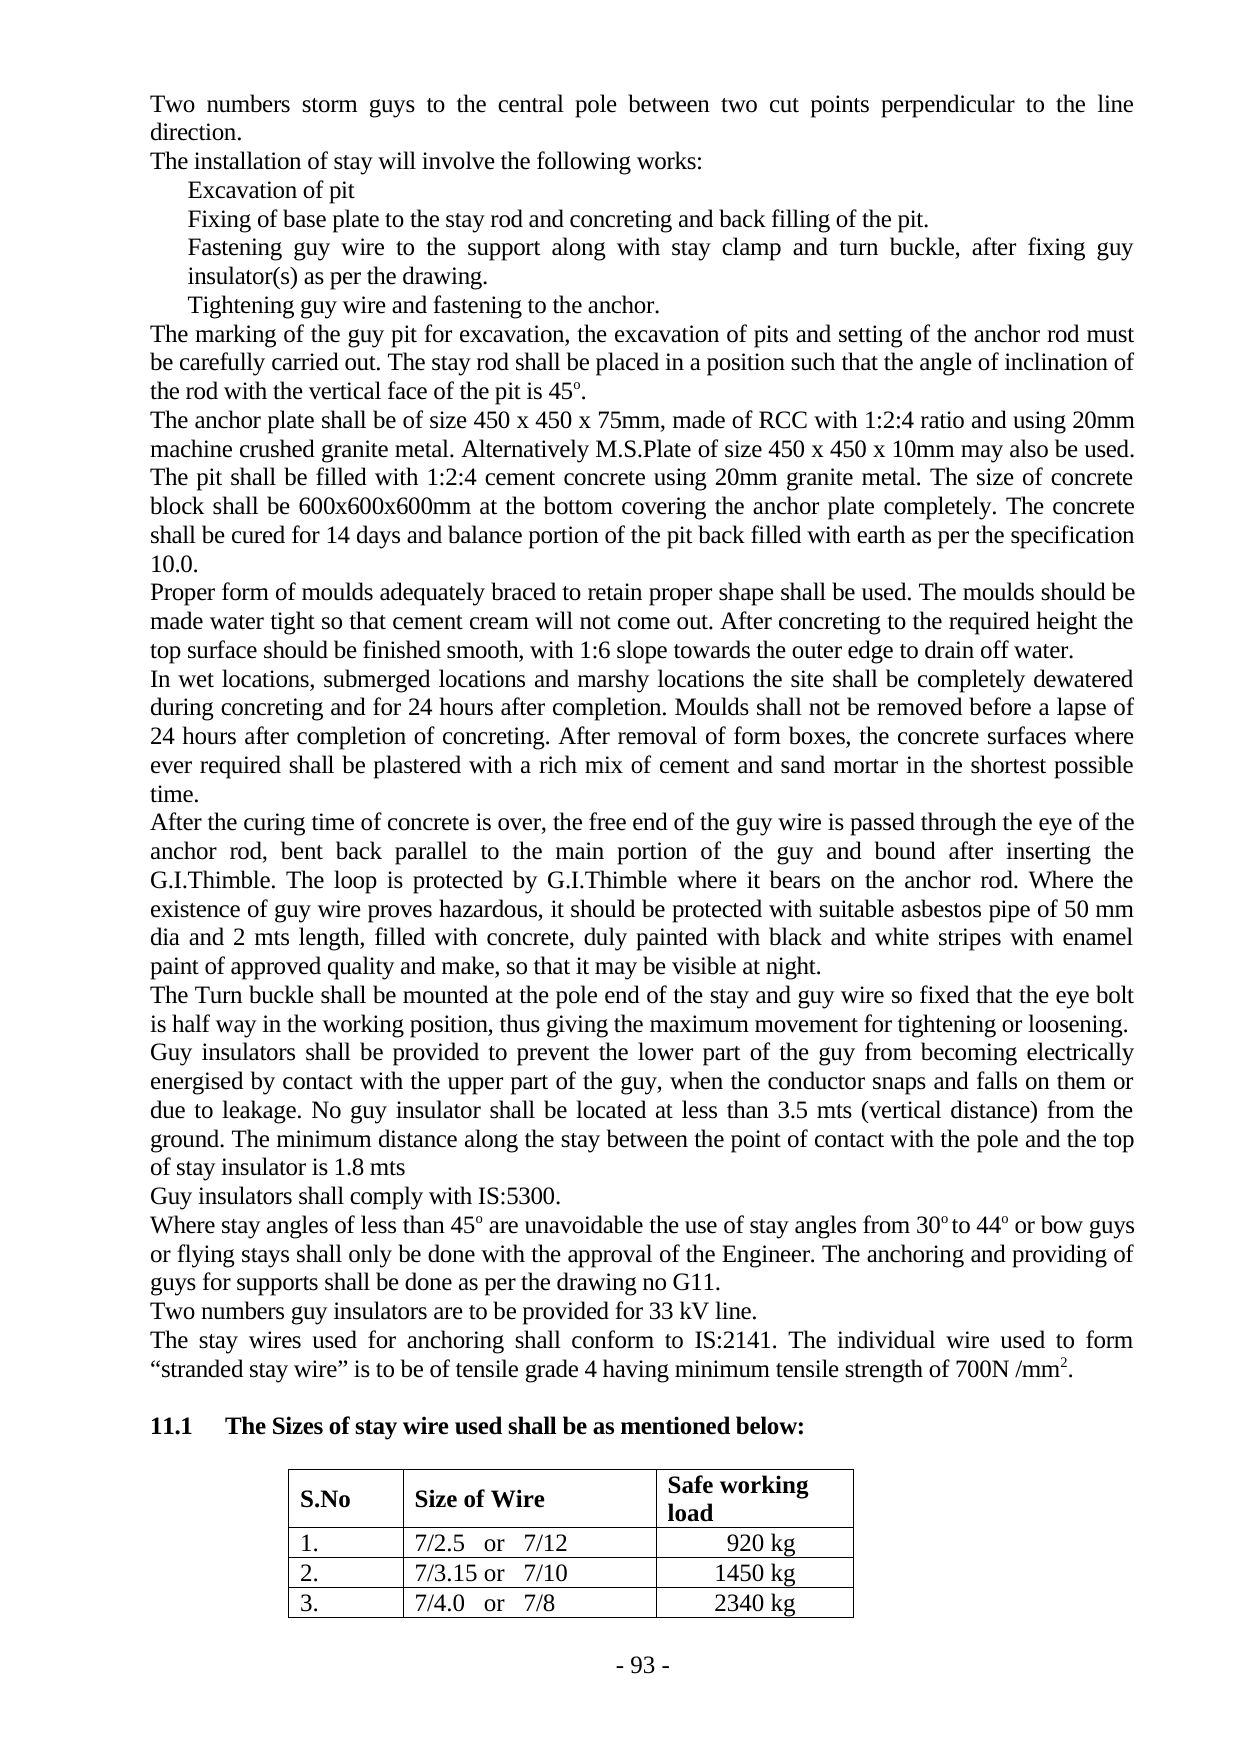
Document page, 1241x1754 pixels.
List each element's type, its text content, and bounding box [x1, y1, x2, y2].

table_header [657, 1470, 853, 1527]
text After the curing time of concrete is over, the free end of the guy wire is passed through the eye of the anchor rod, bent back parallel to the main portion of the guy and bound after inserting the G.I.Thimble. The loop is protected by G.I.Thimble where it bears on the anchor rod. Where the existence of guy wire proves hazardous, it should be protected with suitable asbestos pipe of 50 mm dia and 2 mts length, filled with concrete, duly painted with black and white stripes with enamel paint of approved quality and make, so that it may be visible at night. [150, 807, 1135, 980]
text Two numbers storm guys to the central pole between two cut points perpendicular to the line direction. [150, 89, 1135, 146]
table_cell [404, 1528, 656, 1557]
text The anchor plate shall be of size 450 x 450 x 75mm, made of RCC with 1:2:4 ratio and using 20mm machine crushed granite metal. Alternatively M.S.Plate of size 450 x 450 x 10mm may also be used. The pit shall be filled with 1:2:4 cement concrete using 20mm granite metal. The size of concrete block shall be 600x600x600mm at the bottom covering the anchor plate completely. The concrete shall be cured for 14 days and balance portion of the pit back filled with earth as per the specification 10.0. [150, 405, 1135, 577]
text Two numbers guy insulators are to be provided for 33 kV line. [150, 1296, 1135, 1325]
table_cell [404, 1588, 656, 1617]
text The installation of stay will involve the following works: [150, 146, 1135, 175]
text Fastening guy wire to the support along with stay clamp and turn buckle, after fixing guy insulator(s) as per the drawing. [187, 232, 1135, 290]
text Fixing of base plate to the stay rod and concreting and back filling of the pit. [187, 204, 1135, 232]
text 11.1 The Sizes of stay wire used shall be as mentioned below: [150, 1411, 1135, 1440]
text Guy insulators shall comply with IS:5300. [150, 1181, 1135, 1210]
text In wet locations, submerged locations and marshy locations the site shall be completely dewatered during concreting and for 24 hours after completion. Moulds shall not be removed before a lapse of 24 hours after completion of concreting. After removal of form boxes, the concrete surfaces where ever required shall be plastered with a rich mix of cement and sand mortar in the shortest possible time. [150, 664, 1135, 807]
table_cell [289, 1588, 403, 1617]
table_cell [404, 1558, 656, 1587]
text Tightening guy wire and fastening to the anchor. [187, 290, 1135, 319]
text The marking of the guy pit for excavation, the excavation of pits and setting of the anchor rod must be carefully carried out. The stay rod shall be placed in a position such that the angle of inclination of the rod with the vertical face of the pit is 45o. [150, 319, 1135, 405]
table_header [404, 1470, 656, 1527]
text Where stay angles of less than 45o are unavoidable the use of stay angles from 30o to 44o or bow guys or flying stays shall only be done with the approval of the Engineer. The anchoring and providing of guys for supports shall be done as per the drawing no G11. [150, 1210, 1135, 1296]
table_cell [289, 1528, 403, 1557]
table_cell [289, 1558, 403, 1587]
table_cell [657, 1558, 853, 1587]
text The Turn buckle shall be mounted at the pole end of the stay and guy wire so fixed that the eye bolt is half way in the working position, thus giving the maximum movement for tightening or loosening. [150, 980, 1135, 1037]
text The stay wires used for anchoring shall conform to IS:2141. The individual wire used to form “stranded stay wire” is to be of tensile grade 4 having minimum tensile strength of 700N /mm2. [150, 1325, 1135, 1382]
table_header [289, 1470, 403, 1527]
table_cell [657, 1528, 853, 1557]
text Proper form of moulds adequately braced to retain proper shape shall be used. The moulds should be made water tight so that cement cream will not come out. After concreting to the required height the top surface should be finished smooth, with 1:6 slope towards the outer edge to drain off water. [150, 577, 1135, 664]
text Excavation of pit [187, 175, 1135, 204]
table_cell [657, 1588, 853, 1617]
text Guy insulators shall be provided to prevent the lower part of the guy from becoming electrically energised by contact with the upper part of the guy, when the conductor snaps and falls on them or due to leakage. No guy insulator shall be located at less than 3.5 mts (vertical distance) from the ground. The minimum distance along the stay between the point of contact with the pole and the top of stay insulator is 1.8 mts [150, 1037, 1135, 1181]
